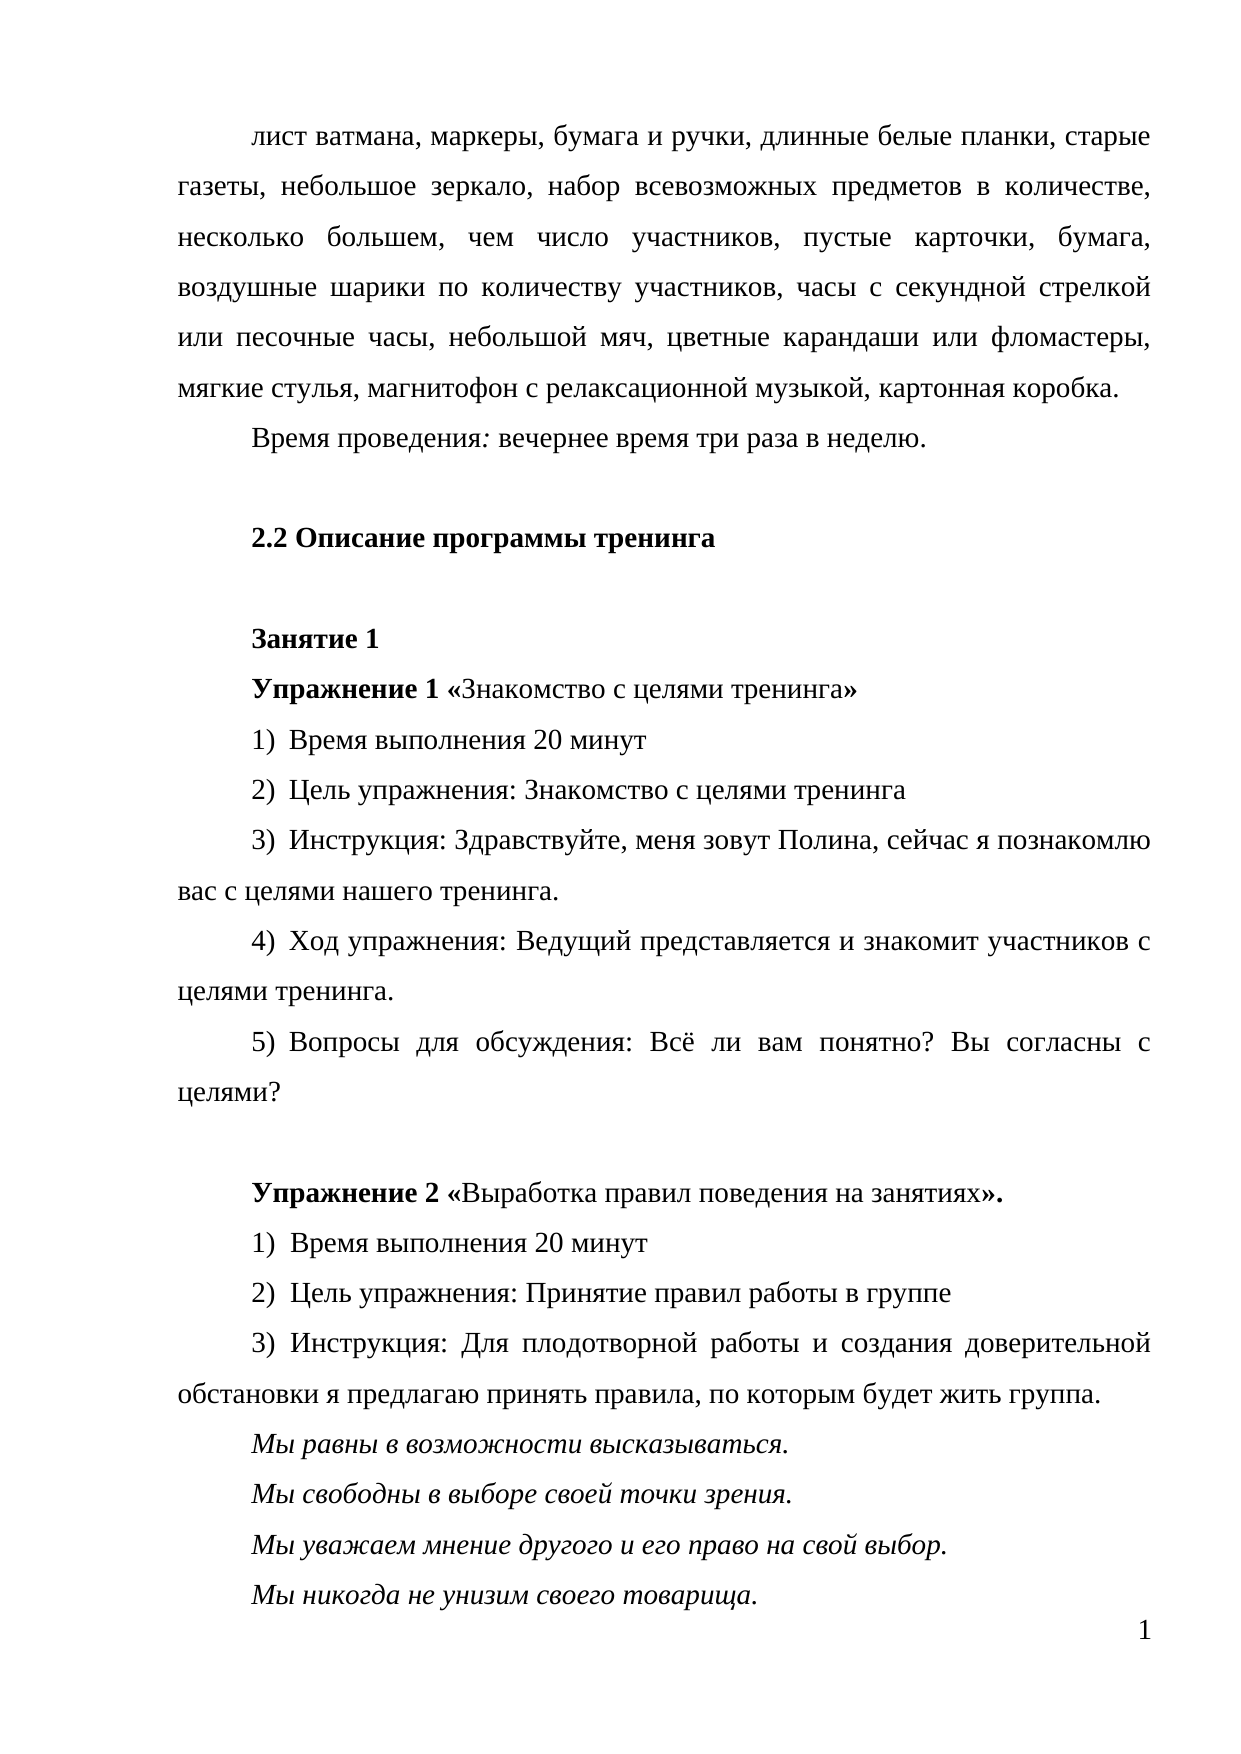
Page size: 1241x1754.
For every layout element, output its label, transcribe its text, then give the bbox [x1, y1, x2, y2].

list Инструкция: Для плодотворной работы и создания доверительной обстановки я предлагаю принять правила, по которым будет жить группа. [177, 1326, 1152, 1409]
text Упражнение 1 «Знакомство с целями тренинга» [177, 672, 1152, 705]
list Цель упражнения: Принятие правил работы в группе [177, 1275, 1152, 1309]
text Время проведения: вечернее время три раза в неделю. [177, 420, 1152, 453]
text Упражнение 2 «Выработка правил поведения на занятиях». [177, 1175, 1152, 1208]
text Мы свободны в выборе своей точки зрения. [177, 1477, 1152, 1510]
list Время выполнения 20 минут [177, 1225, 1152, 1258]
text Мы никогда не унизим своего товарища. [177, 1577, 1152, 1611]
text Мы равны в возможности высказываться. [177, 1426, 1152, 1460]
text Занятие 1 [177, 621, 1152, 655]
text 2.2 Описание программы тренинга [177, 521, 1152, 554]
text Мы уважаем мнение другого и его право на свой выбор. [177, 1527, 1152, 1560]
list Время выполнения 20 минут [177, 722, 1152, 755]
list Цель упражнения: Знакомство с целями тренинга [177, 772, 1152, 806]
list Инструкция: Здравствуйте, меня зовут Полина, сейчас я познакомлю вас с целями нашего тренинга. [177, 822, 1152, 906]
text лист ватмана, маркеры, бумага и ручки, длинные белые планки, старые газеты, небольшое зеркало, набор всевозможных предметов в количестве, несколько большем, чем число участников, пустые карточки, бумага, воздушные шарики по количеству участников, часы с секундной стрелкой или песочные часы, небольшой мяч, цветные карандаши или фломастеры, мягкие стулья, магнитофон с релаксационной музыкой, картонная коробка. [177, 118, 1152, 403]
list Ход упражнения: Ведущий представляется и знакомит участников с целями тренинга. [177, 923, 1152, 1007]
list Вопросы для обсуждения: Всё ли вам понятно? Вы согласны с целями? [177, 1024, 1152, 1108]
